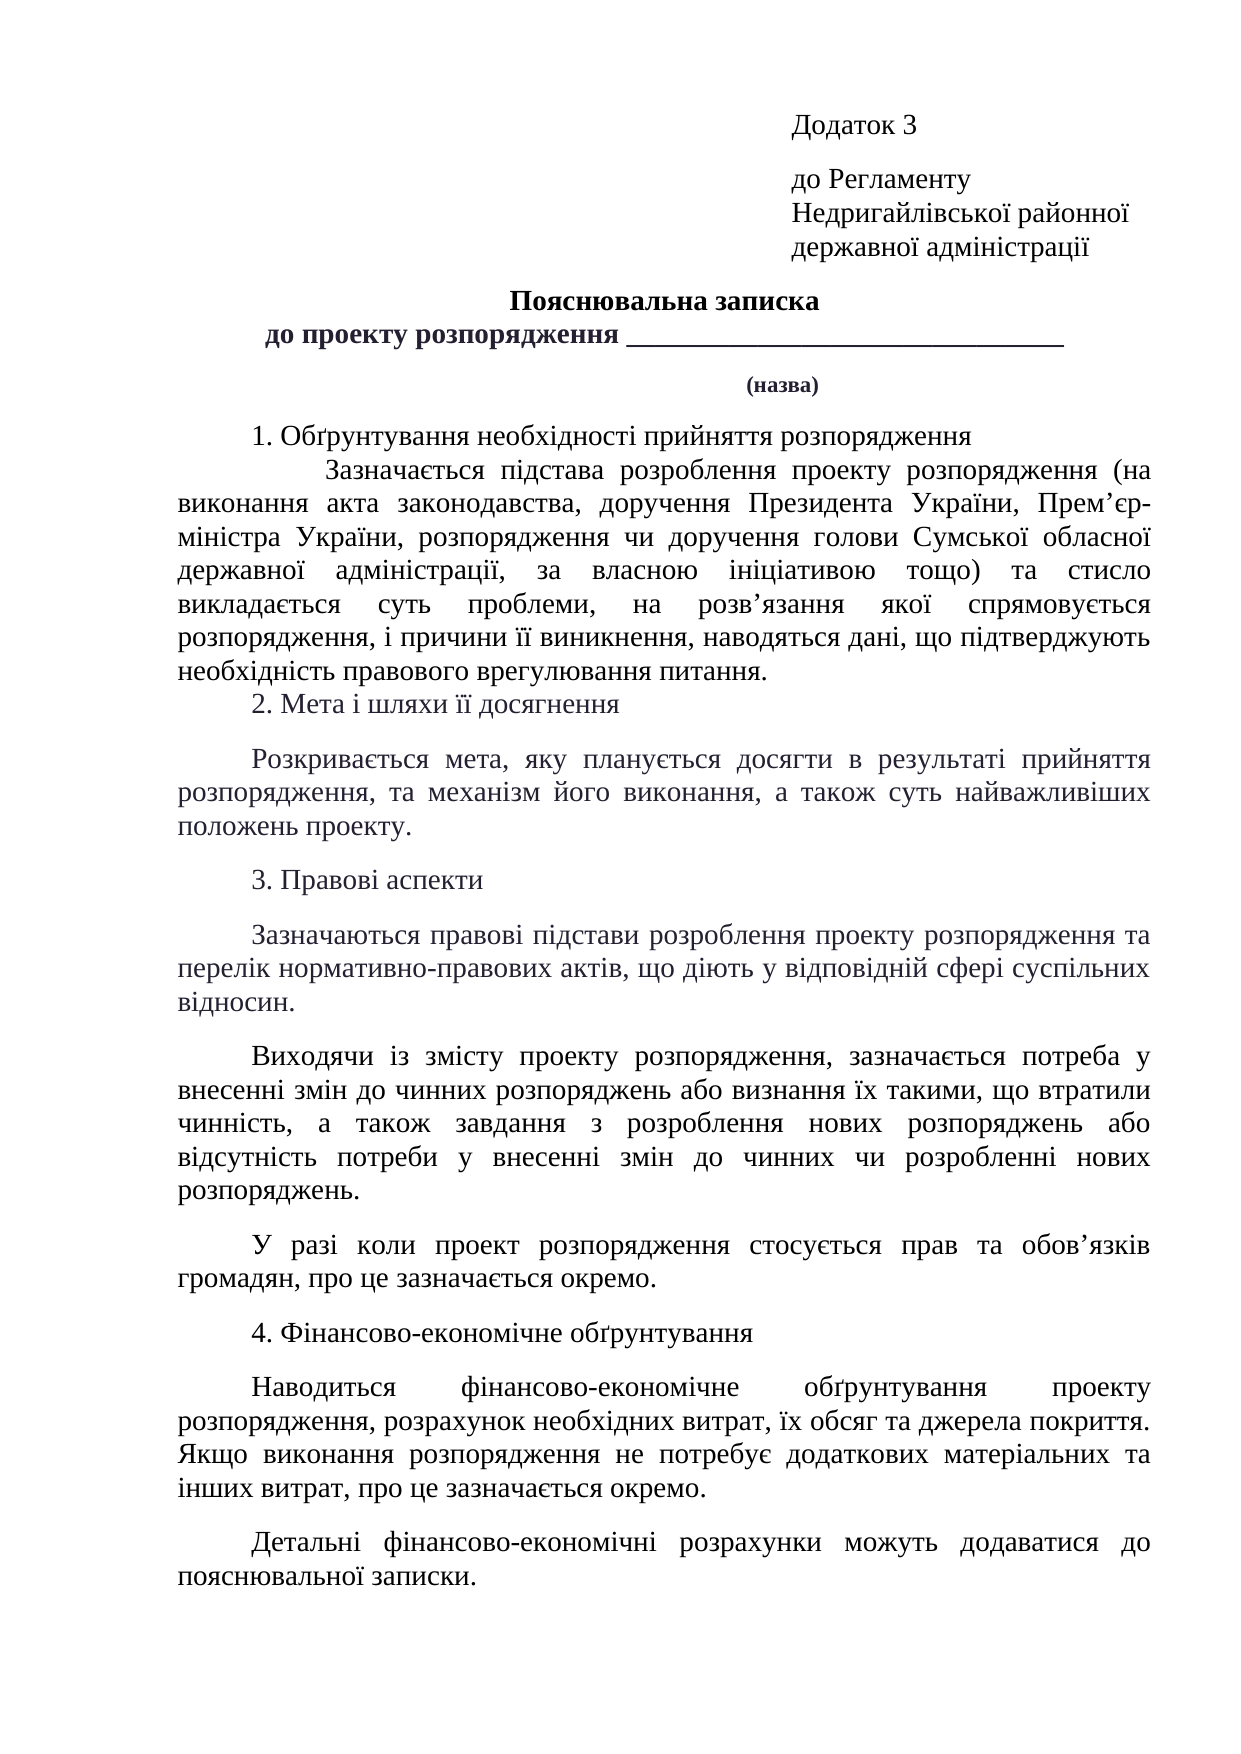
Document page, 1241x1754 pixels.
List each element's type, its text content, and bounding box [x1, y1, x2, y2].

text У разі коли проект розпорядження стосується прав та обов’язків громадян, про це зазначається окремо. [177, 1227, 1152, 1294]
text 2. Мета і шляхи її досягнення [177, 687, 1152, 720]
text Пояснювальна записка до проекту розпорядження ______________________________ [177, 283, 1152, 350]
text до Регламенту Недригайлівської районної державної адміністрації [791, 162, 1152, 262]
text (назва) [177, 371, 1152, 397]
text 4. Фінансово-економічне обґрунтування [177, 1315, 1152, 1348]
text Зазначаються правові підстави розроблення проекту розпорядження та перелік нормативно-правових актів, що діють у відповідній сфері суспільних відносин. [177, 917, 1152, 1017]
text Виходячи із змісту проекту розпорядження, зазначається потреба у внесенні змін до чинних розпоряджень або визнання їх такими, що втратили чинність, а також завдання з розроблення нових розпоряджень або відсутність потреби у внесенні змін до чинних чи розробленні нових розпоряджень. [177, 1038, 1152, 1206]
text 1. Обґрунтування необхідності прийняття розпорядження [177, 418, 1152, 452]
text Додаток 3 [791, 107, 1152, 141]
text Зазначається підстава розроблення проекту розпорядження (на виконання акта законодавства, доручення Президента України, Прем’єр-міністра України, розпорядження чи доручення голови Сумської обласної державної адміністрації, за власною ініціативою тощо) та стисло викладається суть проблеми, на розв’язання якої спрямовується розпорядження, і причини її виникнення, наводяться дані, що підтверджують необхідність правового врегулювання питання. [177, 452, 1152, 687]
text Детальні фінансово-економічні розрахунки можуть додаватися до пояснювальної записки. [177, 1524, 1152, 1591]
text Наводиться фінансово-економічне обґрунтування проекту розпорядження, розрахунок необхідних витрат, їх обсяг та джерела покриття. Якщо виконання розпорядження не потребує додаткових матеріальних та інших витрат, про це зазначається окремо. [177, 1369, 1152, 1503]
text Розкривається мета, яку планується досягти в результаті прийняття розпорядження, та механізм його виконання, а також суть найважливіших положень проекту. [177, 741, 1152, 842]
text 3. Правові аспекти [177, 862, 1152, 896]
